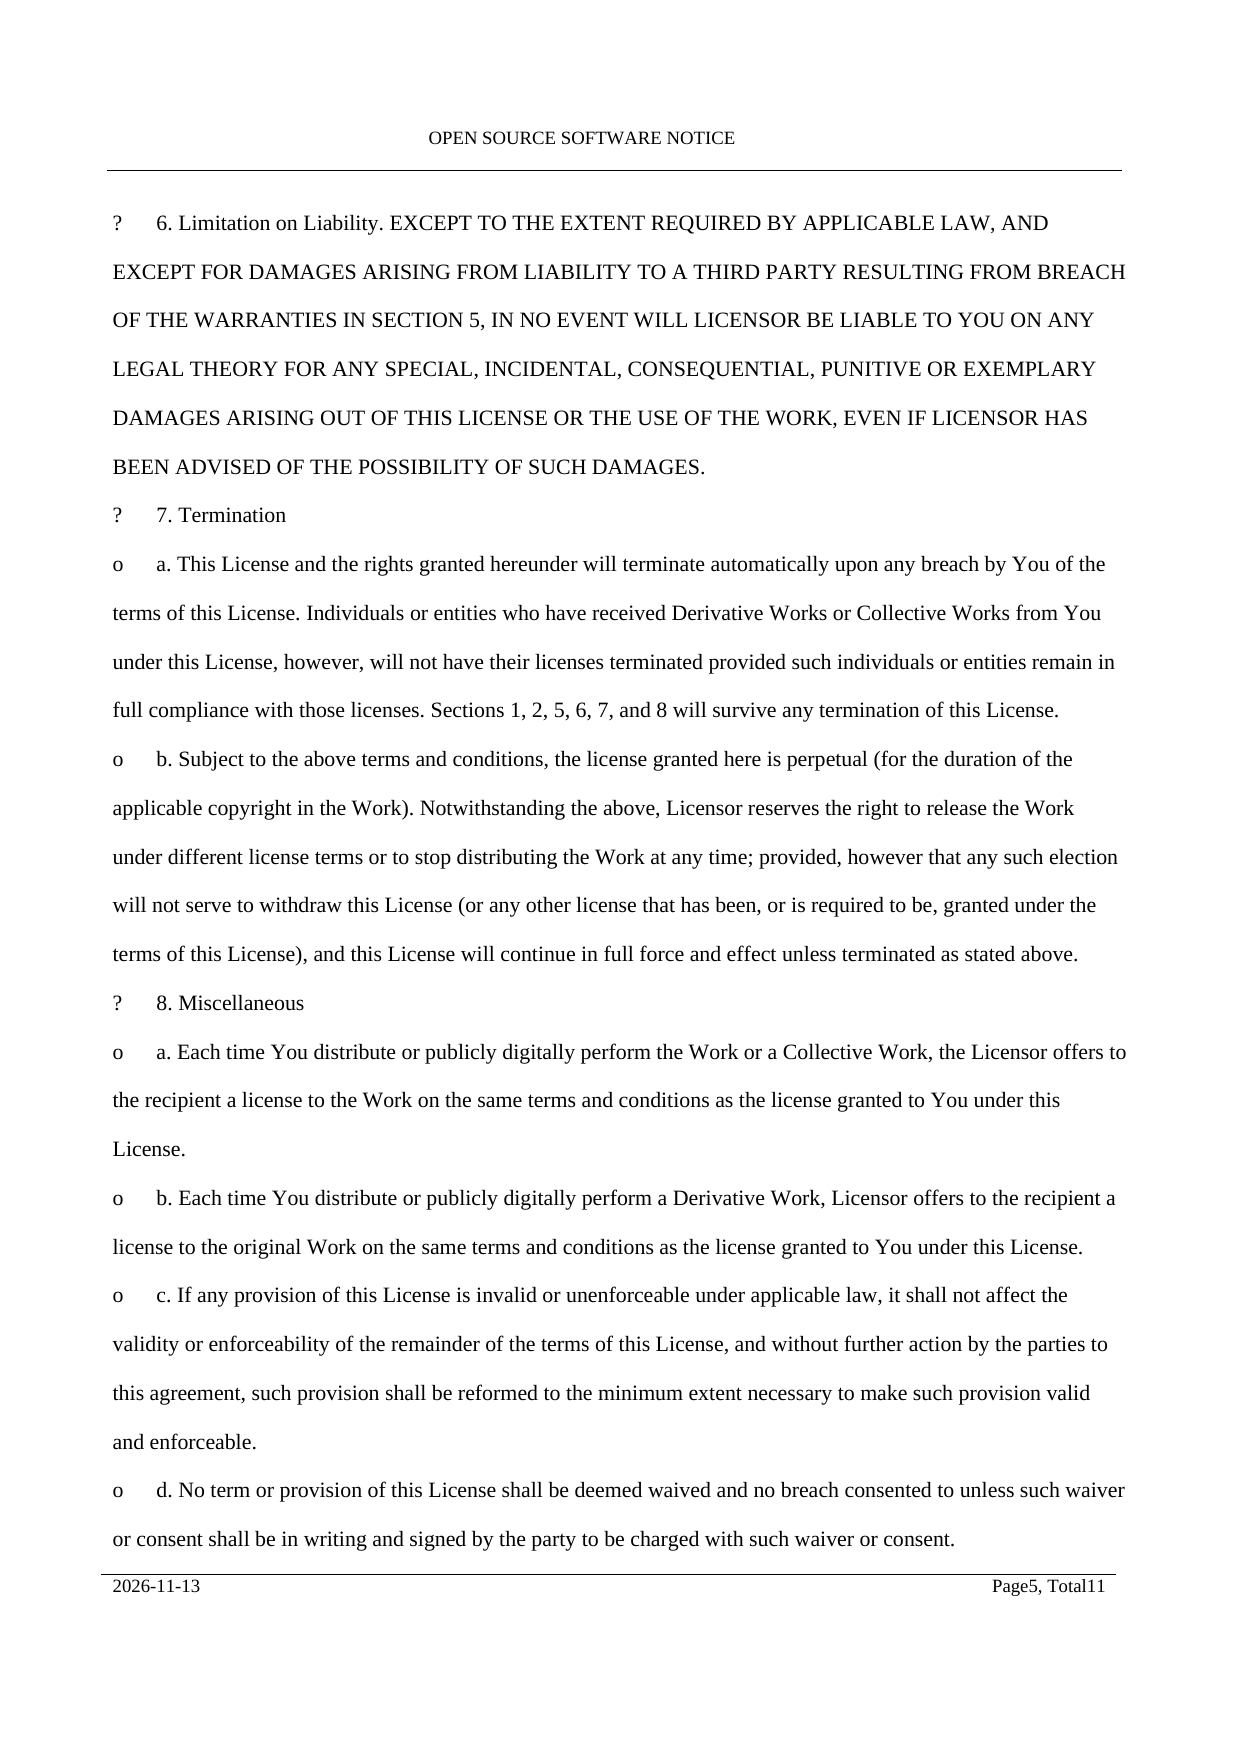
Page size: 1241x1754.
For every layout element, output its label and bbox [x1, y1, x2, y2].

text [112, 206, 1128, 1555]
